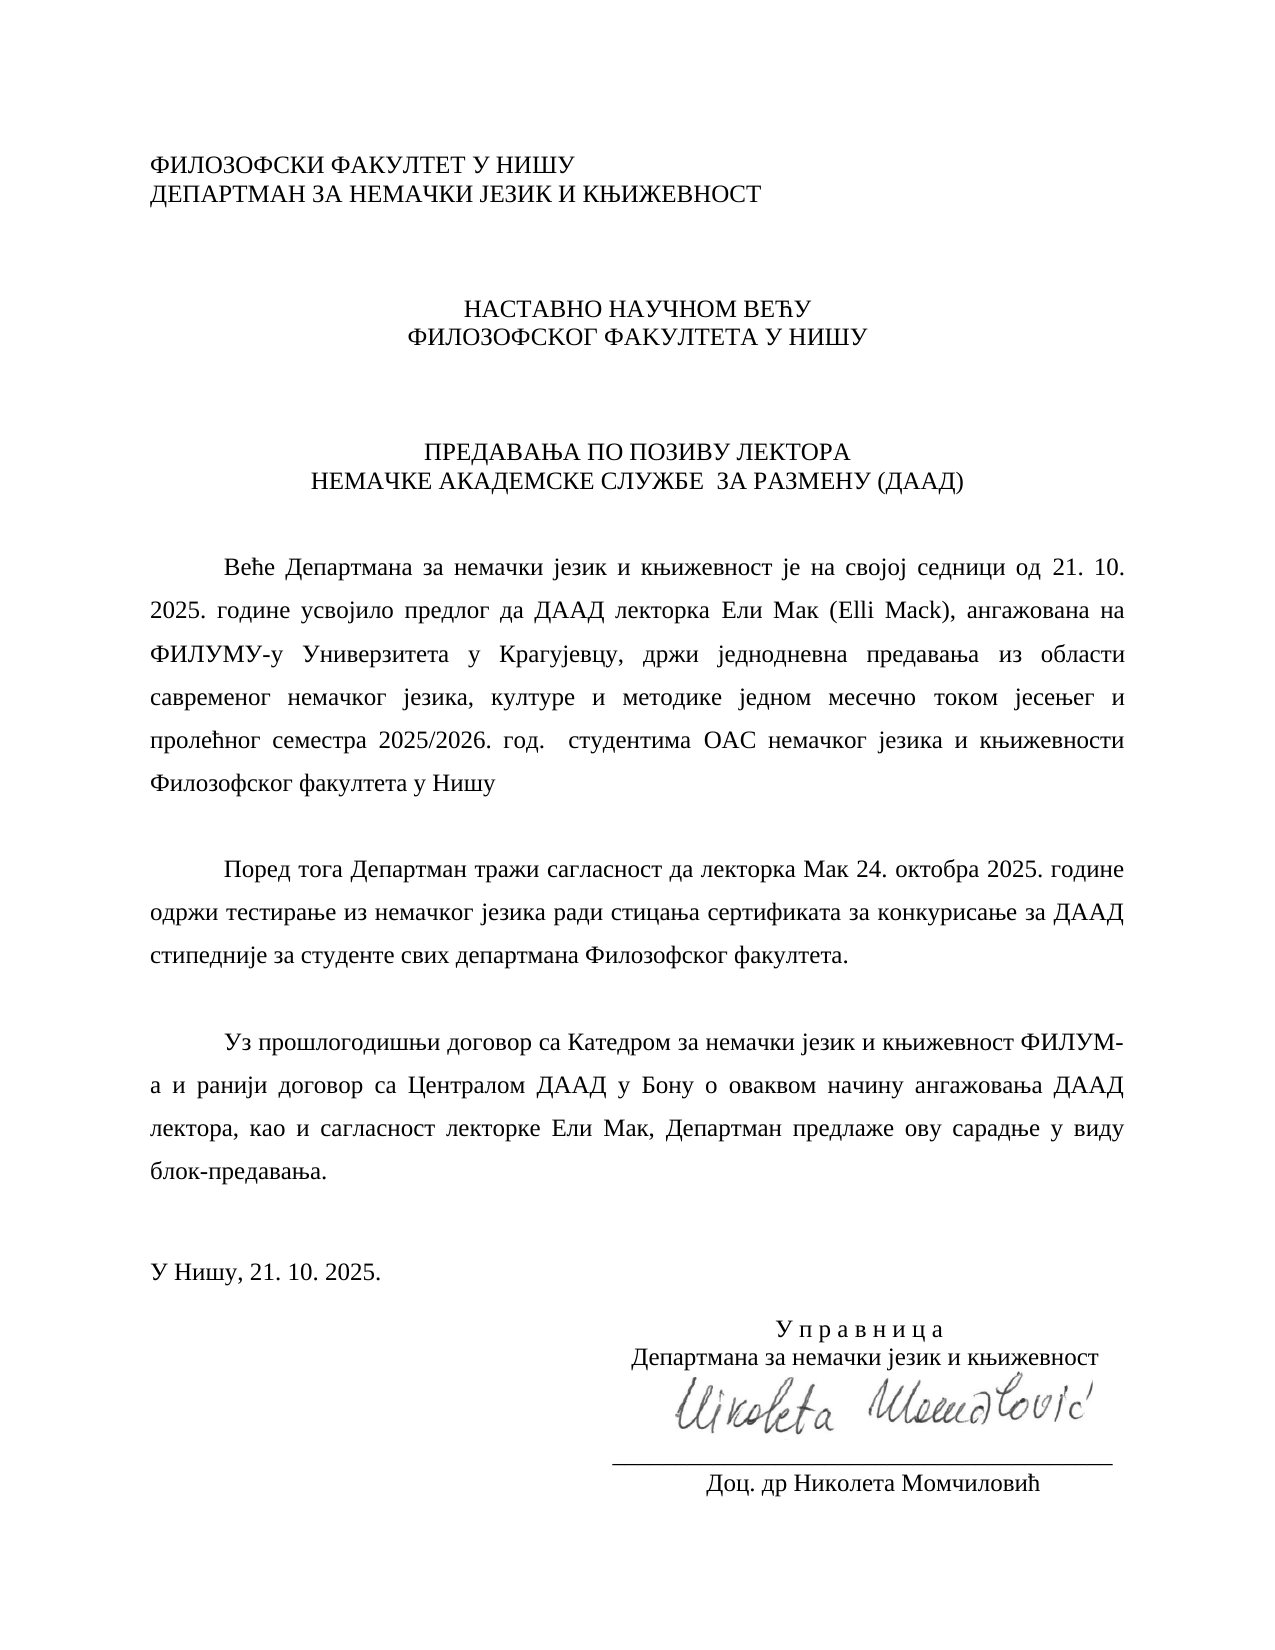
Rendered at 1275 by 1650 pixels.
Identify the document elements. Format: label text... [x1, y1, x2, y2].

text ПРЕДАВАЊА ПО ПОЗИВУ ЛЕКТОРА [150, 437, 1125, 466]
text ФИЛОЗОФСKОГ ФАKУЛТЕТА У НИШУ [150, 322, 1125, 351]
title Поред тога Департман тражи сагласност да лекторка Мак 24. октобра 2025. године одржи тестирање из немачког језика ради стицања сертификата за конкурисање за ДААД стипедније за студенте свих департмана Филозофског факултета. [150, 854, 1125, 969]
title Веће Департмана за немачки језик и књижевност је на својој седници од 21. 10. 2025. године усвојило предлог да ДААД лекторка Ели Мак (Elli Mack), ангажована на ФИЛУМУ-у Универзитета у Крагујевцу, држи једнодневна предавања из области савременог немачког језика, културе и методике једном месечно током јесењег и пролећног семестра 2025/2026. год. студентима ОАС немачког језика и књижевности Филозофског факултета у Нишу [150, 552, 1125, 797]
text Доц. др Николета Момчиловић [150, 1468, 1125, 1497]
picture [675, 1371, 1093, 1440]
text НАСТАВНО НАУЧНОМ ВЕЋУ [150, 294, 1125, 322]
text У п р а в н и ц а [150, 1314, 1125, 1342]
title Уз прошлогодишњи договор са Катедром за немачки језик и књижевност ФИЛУМ-а и ранији договор са Централом ДААД у Бону о оваквом начину ангажовања ДААД лектора, као и сагласност лекторке Ели Мак, Департман предлаже ову сарадње у виду блок-предавања. [150, 1027, 1125, 1185]
text У Нишу, 21. 10. 2025. [150, 1257, 1125, 1286]
text ________________________________________ [150, 1439, 1125, 1468]
text ДЕПАРТМАН ЗА НЕМАЧКИ ЈЕЗИК И КЊИЖЕВНОСТ [150, 179, 1125, 207]
text ФИЛОЗОФСКИ ФАКУЛТЕТ У НИШУ [150, 150, 1125, 179]
text НЕМАЧКЕ АКАДЕМСКЕ СЛУЖБЕ ЗА РАЗМЕНУ (ДААД) [150, 466, 1125, 495]
text Департмана за немачки језик и књижевност [150, 1342, 1125, 1371]
